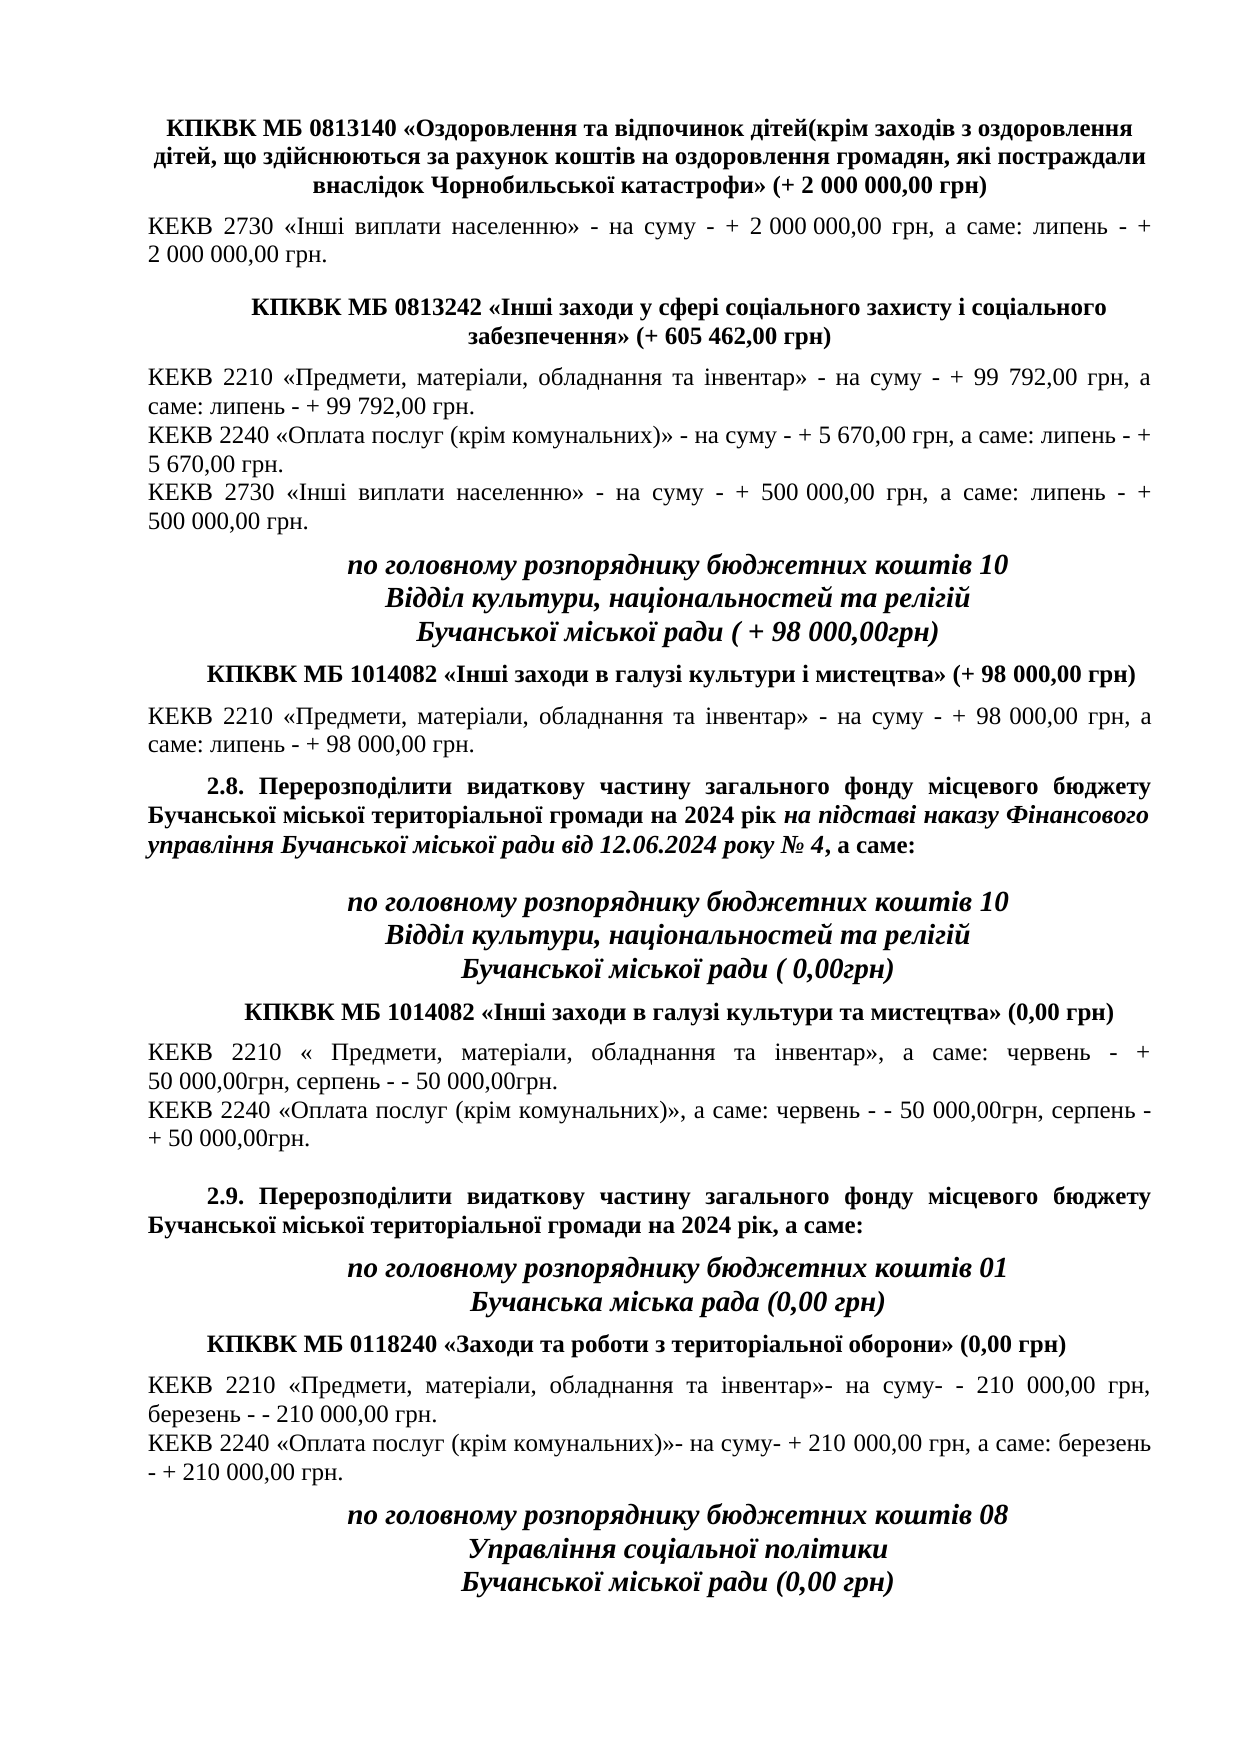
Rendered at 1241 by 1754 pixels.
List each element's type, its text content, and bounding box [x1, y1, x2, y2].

text КПКВК МБ 0118240 «Заходи та роботи з територіальної оборони» (0,00 грн) [148, 1329, 1152, 1358]
text 2.8. Перерозподілити видаткову частину загального фонду місцевого бюджету Бучанської міської територіальної громади на 2024 рік на підставі наказу Фінансового управління Бучанської міської ради від 12.06.2024 року № 4, а саме: [148, 771, 1152, 859]
text 2.9. Перерозподілити видаткову частину загального фонду місцевого бюджету Бучанської міської територіальної громади на 2024 рік, а саме: [148, 1181, 1152, 1238]
text по головному розпоряднику бюджетних коштів 08 [148, 1497, 1152, 1531]
text Відділ культури, національностей та релігій [148, 580, 1152, 614]
text КЕКВ 2730 «Інші виплати населенню» - на суму - + 500 000,00 грн, а саме: липень - + 500 000,00 грн. [148, 477, 1152, 535]
text КЕКВ 2240 «Оплата послуг (крім комунальних)», а саме: червень - - 50 000,00грн, серпень - + 50 000,00грн. [148, 1095, 1152, 1152]
text Бучанської міської ради (0,00 грн) [148, 1564, 1152, 1598]
text Управління соціальної політики [148, 1531, 1152, 1564]
text КПКВК МБ 0813140 «Оздоровлення та відпочинок дітей(крім заходів з оздоровлення дітей, що здійснюються за рахунок коштів на оздоровлення громадян, які постраждали внаслідок Чорнобильської катастрофи» (+ 2 000 000,00 грн) [148, 113, 1152, 199]
text Відділ культури, національностей та релігій [148, 917, 1152, 951]
text КЕКВ 2210 «Предмети, матеріали, обладнання та інвентар» - на суму - + 98 000,00 грн, а саме: липень - + 98 000,00 грн. [148, 701, 1152, 758]
text КЕКВ 2210 «Предмети, матеріали, обладнання та інвентар»- на суму- - 210 000,00 грн, березень - - 210 000,00 грн. [148, 1370, 1152, 1428]
text КЕКВ 2730 «Інші виплати населенню» - на суму - + 2 000 000,00 грн, а саме: липень - + 2 000 000,00 грн. [148, 211, 1152, 268]
text КЕКВ 2240 «Оплата послуг (крім комунальних)» - на суму - + 5 670,00 грн, а саме: липень - + 5 670,00 грн. [148, 420, 1152, 477]
text Бучанська міська рада (0,00 грн) [148, 1284, 1152, 1318]
text по головному розпоряднику бюджетних коштів 01 [148, 1251, 1152, 1284]
text по головному розпоряднику бюджетних коштів 10 [148, 884, 1152, 917]
text КПКВК МБ 1014082 «Інші заходи в галузі культури та мистецтва» (0,00 грн) [148, 997, 1152, 1025]
text Бучанської міської ради ( + 98 000,00грн) [148, 614, 1152, 647]
text КЕКВ 2240 «Оплата послуг (крім комунальних)»- на суму- + 210 000,00 грн, а саме: березень - + 210 000,00 грн. [148, 1428, 1152, 1485]
text Бучанської міської ради ( 0,00грн) [148, 951, 1152, 984]
text КПКВК МБ 1014082 «Інші заходи в галузі культури і мистецтва» (+ 98 000,00 грн) [148, 659, 1152, 688]
text по головному розпоряднику бюджетних коштів 10 [148, 547, 1152, 580]
text КПКВК МБ 0813242 «Інші заходи у сфері соціального захисту і соціального забезпечення» (+ 605 462,00 грн) [148, 292, 1152, 350]
text КЕКВ 2210 «Предмети, матеріали, обладнання та інвентар» - на суму - + 99 792,00 грн, а саме: липень - + 99 792,00 грн. [148, 362, 1152, 420]
text КЕКВ 2210 « Предмети, матеріали, обладнання та інвентар», а саме: червень - + 50 000,00грн, серпень - - 50 000,00грн. [148, 1037, 1152, 1095]
